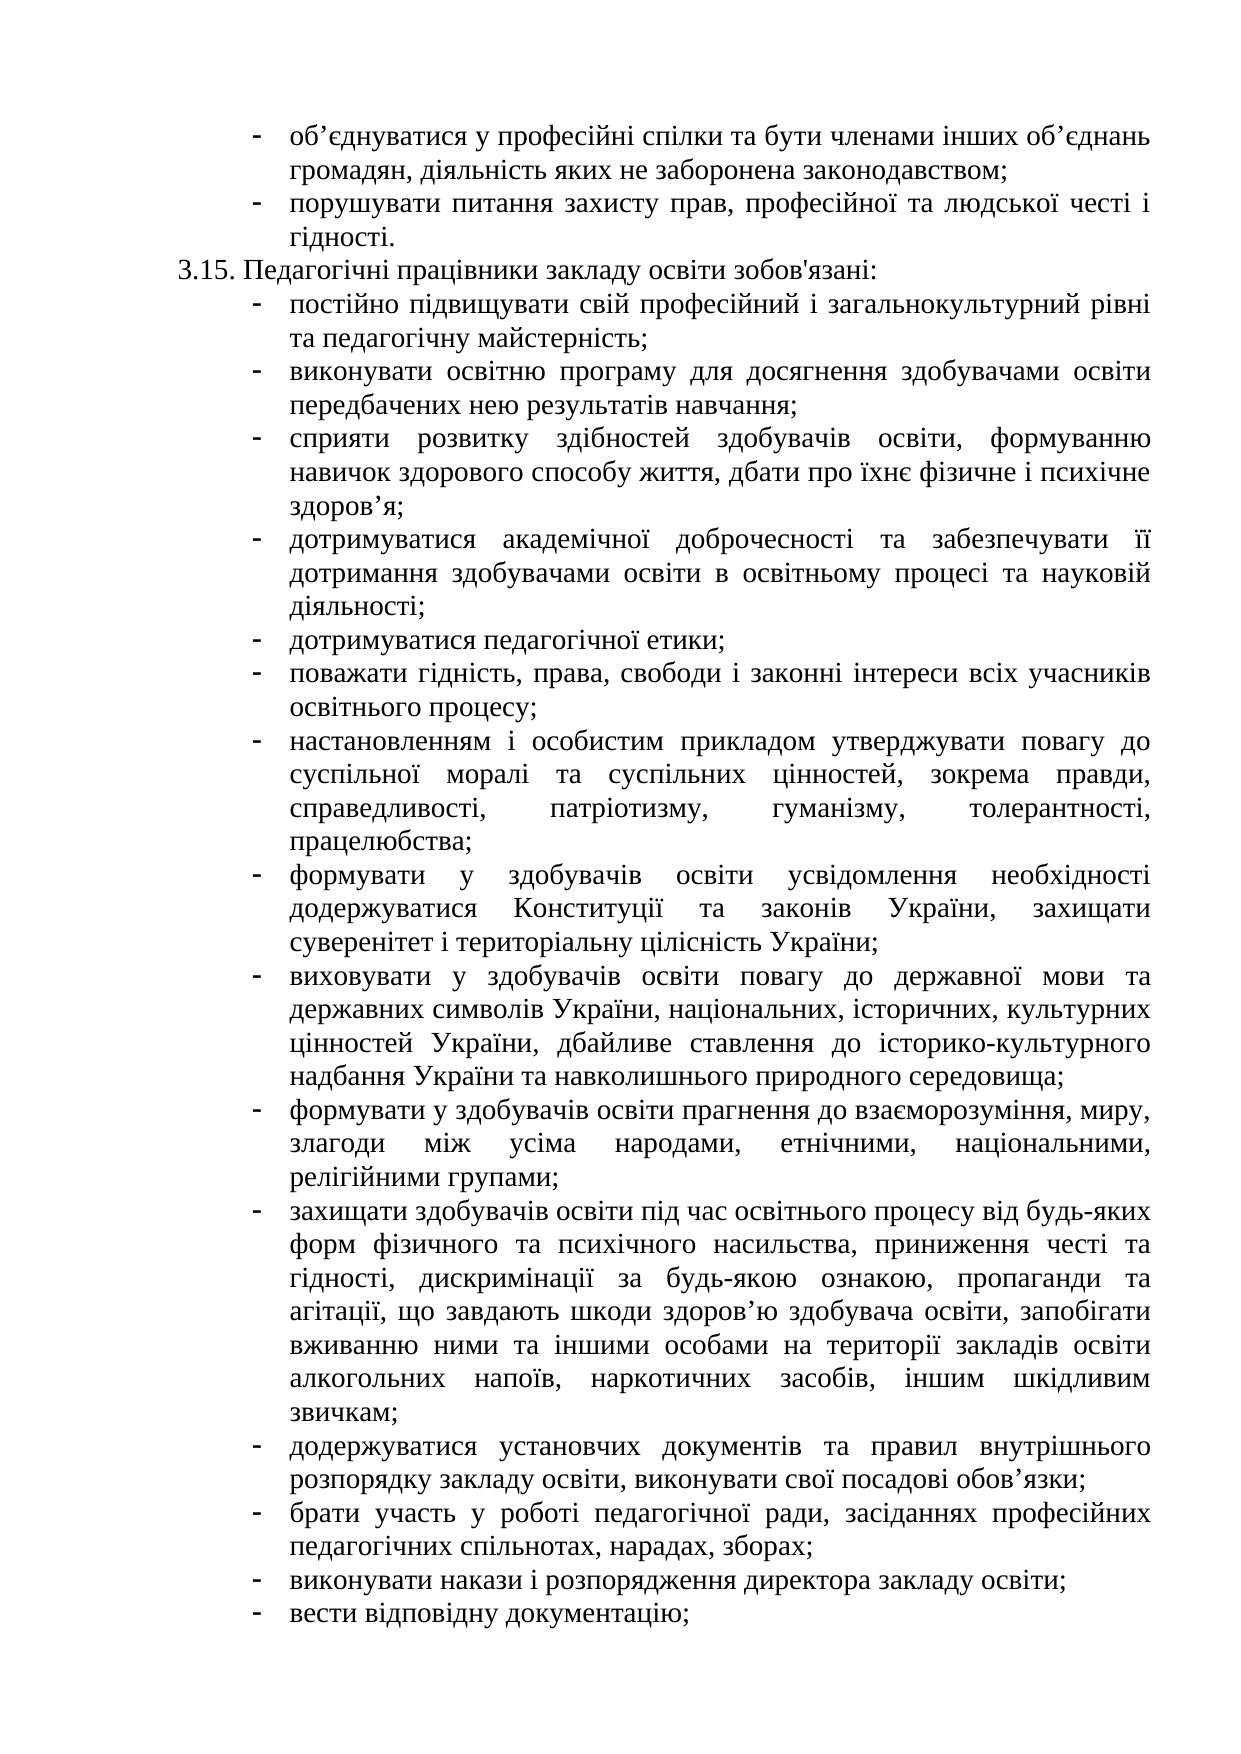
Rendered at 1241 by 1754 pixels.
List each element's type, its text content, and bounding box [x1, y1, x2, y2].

list виконувати накази і розпорядження директора закладу освіти; [252, 1562, 1152, 1596]
list сприяти розвитку здібностей здобувачів освіти, формуванню навичок здорового способу життя, дбати про їхнє фізичне і психічне здоров’я; [252, 420, 1152, 521]
list виховувати у здобувачів освіти повагу до державної мови та державних символів України, національних, історичних, культурних цінностей України, дбайливе ставлення до історико-культурного надбання України та навколишнього природного середовища; [252, 958, 1152, 1092]
list формувати у здобувачів освіти усвідомлення необхідності додержуватися Конституції та законів України, захищати суверенітет і територіальну цілісність України; [252, 857, 1152, 958]
list формувати у здобувачів освіти прагнення до взаєморозуміння, миру, злагоди між усіма народами, етнічними, національними, релігійними групами; [252, 1092, 1152, 1193]
list настановленням і особистим прикладом утверджувати повагу до суспільної моралі та суспільних цінностей, зокрема правди, справедливості, патріотизму, гуманізму, толерантності, працелюбства; [252, 723, 1152, 857]
list об’єднуватися у професійні спілки та бути членами інших об’єднань громадян, діяльність яких не заборонена законодавством; [252, 118, 1152, 185]
list дотримуватися академічної доброчесності та забезпечувати її дотримання здобувачами освіти в освітньому процесі та науковій діяльності; [252, 521, 1152, 622]
list постійно підвищувати свій професійний і загальнокультурний рівні та педагогічну майстерність; [252, 286, 1152, 353]
list дотримуватися педагогічної етики; [252, 622, 1152, 656]
list захищати здобувачів освіти під час освітнього процесу від будь-яких форм фізичного та психічного насильства, приниження честі та гідності, дискримінації за будь-якою ознакою, пропаганди та агітації, що завдають шкоди здоров’ю здобувача освіти, запобігати вживанню ними та іншими особами на території закладів освіти алкогольних напоїв, наркотичних засобів, іншим шкідливим звичкам; [252, 1193, 1152, 1428]
text 3.15. Педагогічні працівники закладу освіти зобов'язані: [177, 252, 1152, 286]
list брати участь у роботі педагогічної ради, засіданнях професійних педагогічних спільнотах, нарадах, зборах; [252, 1495, 1152, 1562]
list виконувати освітню програму для досягнення здобувачами освіти передбачених нею результатів навчання; [252, 353, 1152, 420]
list поважати гідність, права, свободи і законні інтереси всіх учасників освітнього процесу; [252, 656, 1152, 723]
list додержуватися установчих документів та правил внутрішнього розпорядку закладу освіти, виконувати свої посадові обов’язки; [252, 1428, 1152, 1495]
list вести відповідну документацію; [252, 1596, 1152, 1629]
list порушувати питання захисту прав, професійної та людської честі і гідності. [252, 185, 1152, 252]
